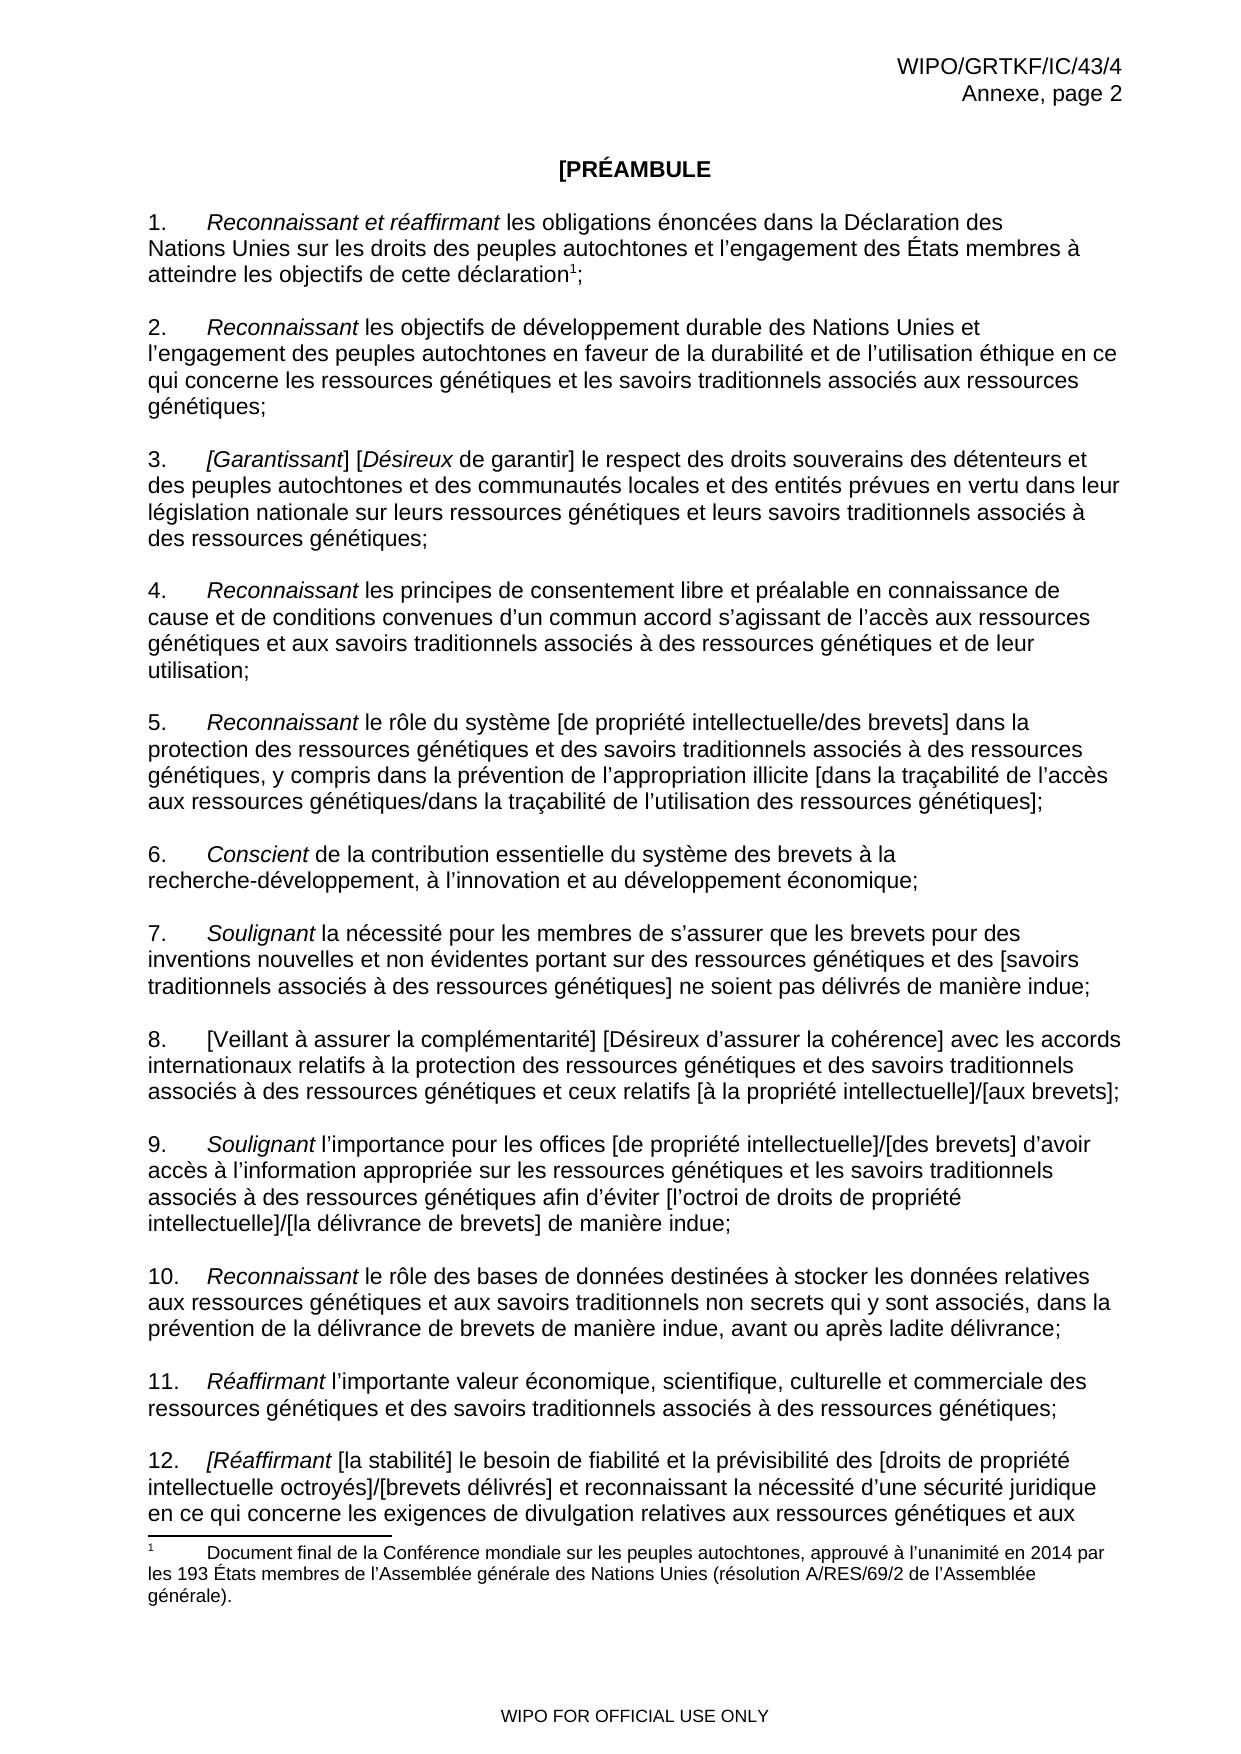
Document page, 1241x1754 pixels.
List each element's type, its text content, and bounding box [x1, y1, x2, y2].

text 6. Conscient de la contribution essentielle du système des brevets à la recherche-développement, à l’innovation et au développement économique; [148, 841, 1122, 894]
text 10. Reconnaissant le rôle des bases de données destinées à stocker les données relatives aux ressources génétiques et aux savoirs traditionnels non secrets qui y sont associés, dans la prévention de la délivrance de brevets de manière indue, avant ou après ladite délivrance; [148, 1263, 1122, 1342]
text [PRÉAMBULE [148, 156, 1122, 182]
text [148, 1447, 1122, 1526]
text 2. Reconnaissant les objectifs de développement durable des Nations Unies et l’engagement des peuples autochtones en faveur de la durabilité et de l’utilisation éthique en ce qui concerne les ressources génétiques et les savoirs traditionnels associés aux ressources génétiques; [148, 314, 1122, 419]
text 4. Reconnaissant les principes de consentement libre et préalable en connaissance de cause et de conditions convenues d’un commun accord s’agissant de l’accès aux ressources génétiques et aux savoirs traditionnels associés à des ressources génétiques et de leur utilisation; [148, 577, 1122, 683]
text 3. [Garantissant] [Désireux de garantir] le respect des droits souverains des détenteurs et des peuples autochtones et des communautés locales et des entités prévues en vertu dans leur législation nationale sur leurs ressources génétiques et leurs savoirs traditionnels associés à des ressources génétiques; [148, 446, 1122, 551]
text 7. Soulignant la nécessité pour les membres de s’assurer que les brevets pour des inventions nouvelles et non évidentes portant sur des ressources génétiques et des [savoirs traditionnels associés à des ressources génétiques] ne soient pas délivrés de manière indue; [148, 920, 1122, 999]
text 1. Reconnaissant et réaffirmant les obligations énoncées dans la Déclaration des Nations Unies sur les droits des peuples autochtones et l’engagement des États membres à atteindre les objectifs de cette déclaration; [148, 208, 1122, 288]
text 11. Réaffirmant l’importante valeur économique, scientifique, culturelle et commerciale des ressources génétiques et des savoirs traditionnels associés à des ressources génétiques; [148, 1368, 1122, 1421]
text 5. Reconnaissant le rôle du système [de propriété intellectuelle/des brevets] dans la protection des ressources génétiques et des savoirs traditionnels associés à des ressources génétiques, y compris dans la prévention de l’appropriation illicite [dans la traçabilité de l’accès aux ressources génétiques/dans la traçabilité de l’utilisation des ressources génétiques]; [148, 709, 1122, 815]
text 8. [Veillant à assurer la complémentarité] [Désireux d’assurer la cohérence] avec les accords internationaux relatifs à la protection des ressources génétiques et des savoirs traditionnels associés à des ressources génétiques et ceux relatifs [à la propriété intellectuelle]/[aux brevets]; [148, 1026, 1122, 1104]
text 9. Soulignant l’importance pour les offices [de propriété intellectuelle]/[des brevets] d’avoir accès à l’information appropriée sur les ressources génétiques et les savoirs traditionnels associés à des ressources génétiques afin d’éviter [l’octroi de droits de propriété intellectuelle]/[la délivrance de brevets] de manière indue; [148, 1131, 1122, 1236]
